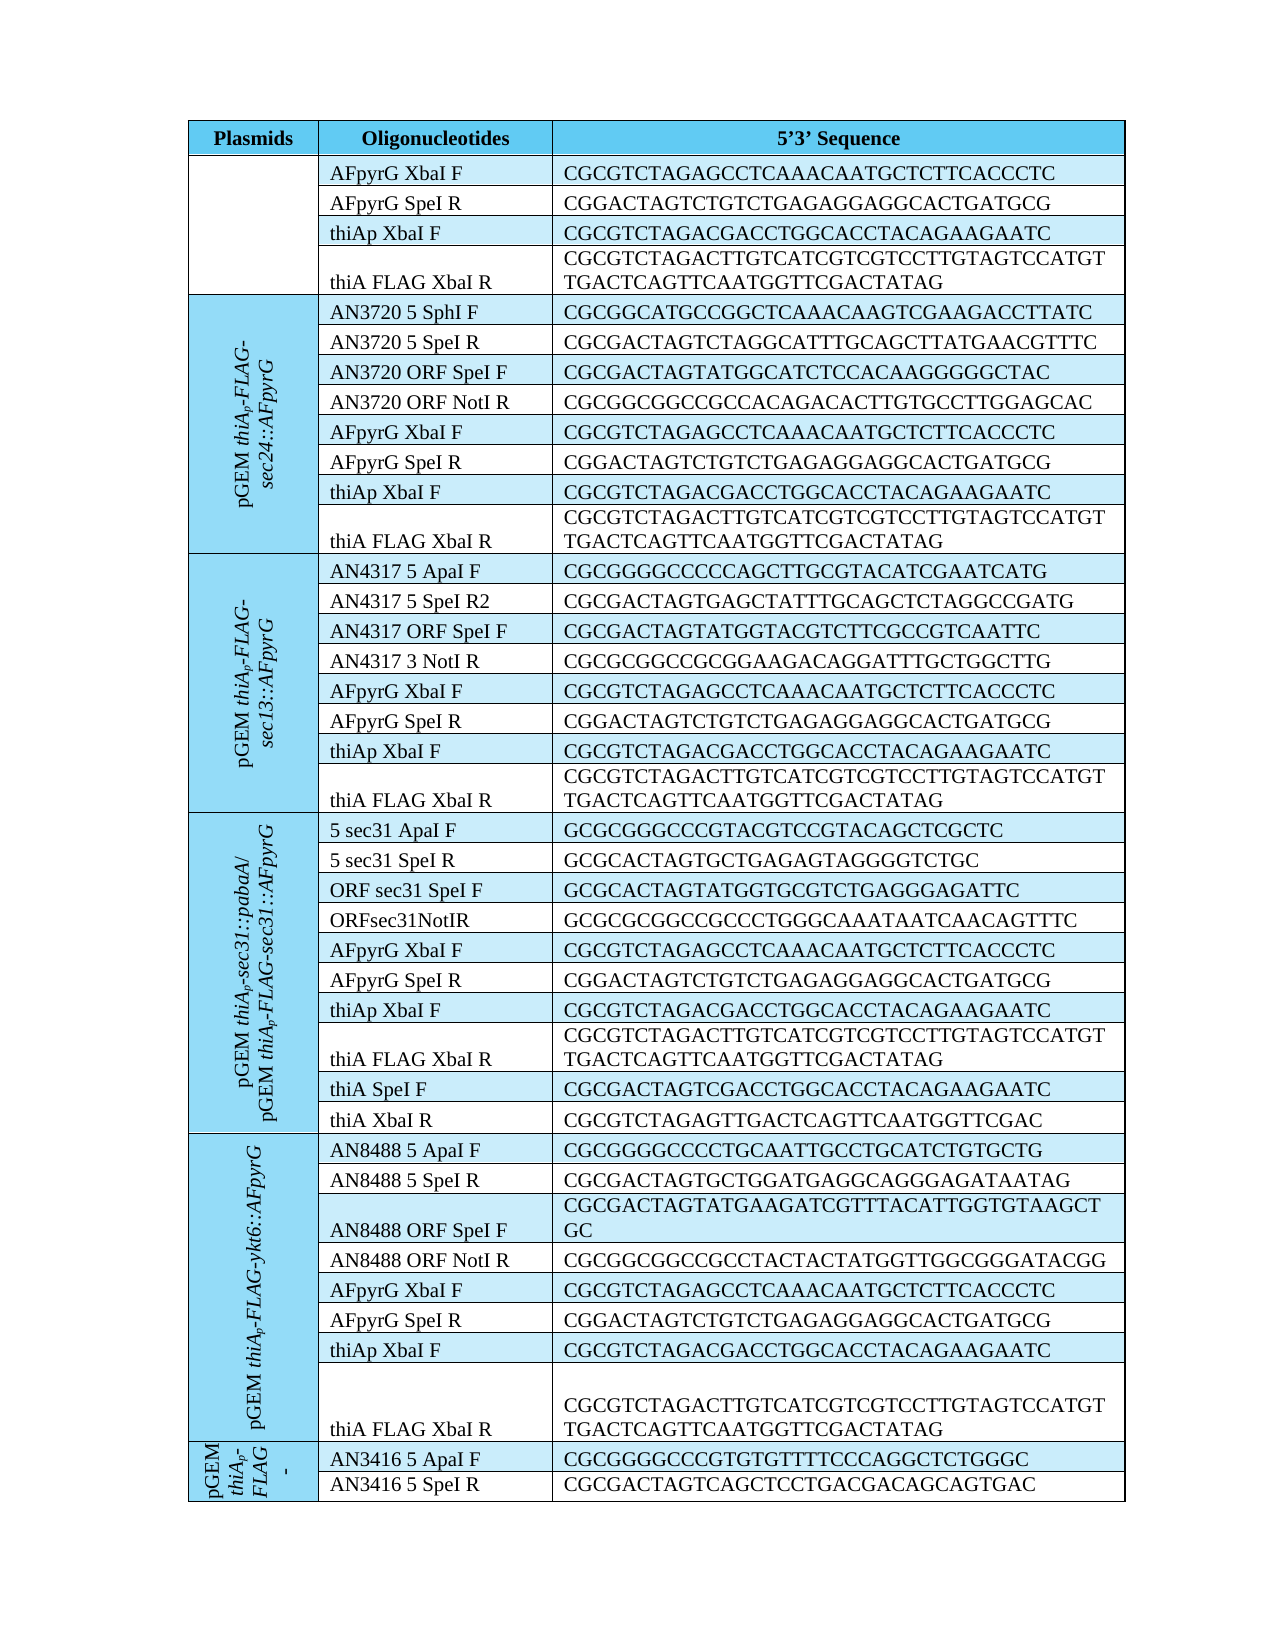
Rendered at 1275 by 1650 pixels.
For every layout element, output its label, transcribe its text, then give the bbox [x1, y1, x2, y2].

table_cell AN3416 5 SpeI R [319, 1472, 552, 1501]
table_cell thiA XbaI R [319, 1102, 552, 1132]
table_cell CGCGGCGGCCGCCTACTACTATGGTTGGCGGGATACGG [553, 1243, 1124, 1272]
table_cell pGEM thiAp-FLAG-sec13::AFpyrG [189, 554, 318, 812]
table_header 5’3’ Sequence [553, 121, 1124, 154]
table_cell CGCGACTAGTCTAGGCATTTGCAGCTTATGAACGTTTC [553, 325, 1124, 354]
table_cell CGCGTCTAGAGCCTCAAACAATGCTCTTCACCCTC [553, 415, 1124, 444]
table_cell AFpyrG XbaI F [319, 156, 552, 184]
table_cell thiAp XbaI F [319, 475, 552, 504]
table_cell pGEM thiAp-FLAG-sec24::AFpyrG [189, 295, 318, 553]
table_cell AFpyrG SpeI R [319, 963, 552, 992]
table_cell CGCGACTAGTCAGCTCCTGACGACAGCAGTGAC [553, 1472, 1124, 1501]
table_cell AFpyrG SpeI R [319, 1303, 552, 1332]
table_cell AFpyrG SpeI R [319, 186, 552, 214]
table_cell GCGCGGGCCCGTACGTCCGTACAGCTCGCTC [553, 813, 1124, 842]
table_cell CGGACTAGTCTGTCTGAGAGGAGGCACTGATGCG [553, 186, 1124, 214]
table_cell AFpyrG XbaI F [319, 674, 552, 703]
table_cell pGEM thiAp-FLAG-ykt6::AFpyrG [189, 1134, 318, 1441]
table_cell 5 sec31 ApaI F [319, 813, 552, 842]
table_cell CGCGTCTAGAGCCTCAAACAATGCTCTTCACCCTC [553, 1273, 1124, 1302]
table_cell thiA SpeI F [319, 1072, 552, 1101]
table_header Oligonucleotides [319, 121, 552, 154]
table_cell thiA FLAG XbaI R [319, 1363, 552, 1441]
table_header Plasmids [189, 121, 318, 154]
table_cell AFpyrG XbaI F [319, 415, 552, 444]
table_cell CGCGTCTAGACGACCTGGCACCTACAGAAGAATC [553, 993, 1124, 1022]
table_cell thiA FLAG XbaI R [319, 764, 552, 812]
table_cell AFpyrG XbaI F [319, 933, 552, 962]
table_cell ORFsec31NotIR [319, 903, 552, 932]
table_cell AN3720 5 SphI F [319, 295, 552, 324]
table_cell CGCGACTAGTGCTGGATGAGGCAGGGAGATAATAG [553, 1164, 1124, 1192]
table_cell ORF sec31 SpeI F [319, 873, 552, 902]
table_cell CGCGCGGCCGCGGAAGACAGGATTTGCTGGCTTG [553, 644, 1124, 673]
table_cell thiA FLAG XbaI R [319, 505, 552, 553]
table_cell CGCGACTAGTATGGTACGTCTTCGCCGTCAATTC [553, 614, 1124, 643]
table_cell thiA FLAG XbaI R [319, 246, 552, 294]
table_cell CGCGTCTAGACGACCTGGCACCTACAGAAGAATC [553, 734, 1124, 763]
table_cell thiAp XbaI F [319, 734, 552, 763]
table_cell AN8488 5 SpeI R [319, 1164, 552, 1192]
table_cell CGCGTCTAGAGCCTCAAACAATGCTCTTCACCCTC [553, 933, 1124, 962]
table_cell CGCGACTAGTGAGCTATTTGCAGCTCTAGGCCGATG [553, 584, 1124, 613]
table_cell CGCGTCTAGACTTGTCATCGTCGTCCTTGTAGTCCATGTTGACTCAGTTCAATGGTTCGACTATAG [553, 1023, 1124, 1071]
table_cell AN3720 ORF NotI R [319, 385, 552, 414]
table_cell CGCGTCTAGACGACCTGGCACCTACAGAAGAATC [553, 216, 1124, 244]
table_cell CGCGGGGCCCCCAGCTTGCGTACATCGAATCATG [553, 554, 1124, 583]
table_cell CGCGTCTAGACGACCTGGCACCTACAGAAGAATC [553, 1333, 1124, 1362]
table_cell CGGACTAGTCTGTCTGAGAGGAGGCACTGATGCG [553, 704, 1124, 733]
table_cell CGCGTCTAGACTTGTCATCGTCGTCCTTGTAGTCCATGTTGACTCAGTTCAATGGTTCGACTATAG [553, 764, 1124, 812]
table_cell CGCGTCTAGAGTTGACTCAGTTCAATGGTTCGAC [553, 1102, 1124, 1132]
table_cell AN8488 ORF SpeI F [319, 1194, 552, 1242]
table_cell GCGCACTAGTATGGTGCGTCTGAGGGAGATTC [553, 873, 1124, 902]
table_cell AFpyrG SpeI R [319, 445, 552, 474]
table_cell CGCGGGGCCCCTGCAATTGCCTGCATCTGTGCTG [553, 1134, 1124, 1162]
table_cell CGCGTCTAGACTTGTCATCGTCGTCCTTGTAGTCCATGTTGACTCAGTTCAATGGTTCGACTATAG [553, 505, 1124, 553]
table_cell CGGACTAGTCTGTCTGAGAGGAGGCACTGATGCG [553, 445, 1124, 474]
table_cell thiA FLAG XbaI R [319, 1023, 552, 1071]
table_cell AN3416 5 ApaI F [319, 1442, 552, 1471]
table_cell CGCGACTAGTATGAAGATCGTTTACATTGGTGTAAGCTGC [553, 1194, 1124, 1242]
table_cell CGGACTAGTCTGTCTGAGAGGAGGCACTGATGCG [553, 963, 1124, 992]
table_cell CGCGGCATGCCGGCTCAAACAAGTCGAAGACCTTATC [553, 295, 1124, 324]
table_cell AN8488 ORF NotI R [319, 1243, 552, 1272]
table_cell AN3720 ORF SpeI F [319, 355, 552, 384]
table_cell GCGCGCGGCCGCCCTGGGCAAATAATCAACAGTTTC [553, 903, 1124, 932]
table_cell CGGACTAGTCTGTCTGAGAGGAGGCACTGATGCG [553, 1303, 1124, 1332]
table_cell CGCGTCTAGAGCCTCAAACAATGCTCTTCACCCTC [553, 156, 1124, 184]
table_cell GCGCACTAGTGCTGAGAGTAGGGGTCTGC [553, 843, 1124, 872]
table_cell pGEM thiAp-FLAG-ssoA::AFpyrG [189, 1442, 318, 1501]
table_cell AN4317 ORF SpeI F [319, 614, 552, 643]
table_cell thiAp XbaI F [319, 216, 552, 244]
table_cell CGCGTCTAGACTTGTCATCGTCGTCCTTGTAGTCCATGTTGACTCAGTTCAATGGTTCGACTATAG [553, 1363, 1124, 1441]
table_cell CGCGACTAGTATGGCATCTCCACAAGGGGGCTAC [553, 355, 1124, 384]
table_cell 5 sec31 SpeI R [319, 843, 552, 872]
table_cell AFpyrG XbaI F [319, 1273, 552, 1302]
table_cell AN4317 5 SpeI R2 [319, 584, 552, 613]
table_cell CGCGGGGCCCGTGTGTTTTCCCAGGCTCTGGGC [553, 1442, 1124, 1471]
table_cell AN3720 5 SpeI R [319, 325, 552, 354]
table_cell CGCGTCTAGAGCCTCAAACAATGCTCTTCACCCTC [553, 674, 1124, 703]
table_cell thiAp XbaI F [319, 993, 552, 1022]
table_cell pGEM thiAp-sec31::pabaA/ pGEM thiAp-FLAG-sec31::AFpyrG [189, 813, 318, 1132]
table_cell AFpyrG SpeI R [319, 704, 552, 733]
table_cell CGCGTCTAGACGACCTGGCACCTACAGAAGAATC [553, 475, 1124, 504]
table_cell CGCGACTAGTCGACCTGGCACCTACAGAAGAATC [553, 1072, 1124, 1101]
table_cell thiAp XbaI F [319, 1333, 552, 1362]
table_cell CGCGTCTAGACTTGTCATCGTCGTCCTTGTAGTCCATGTTGACTCAGTTCAATGGTTCGACTATAG [553, 246, 1124, 294]
table_cell AN8488 5 ApaI F [319, 1134, 552, 1162]
table_cell AN4317 3 NotI R [319, 644, 552, 673]
table_cell CGCGGCGGCCGCCACAGACACTTGTGCCTTGGAGCAC [553, 385, 1124, 414]
table_cell AN4317 5 ApaI F [319, 554, 552, 583]
